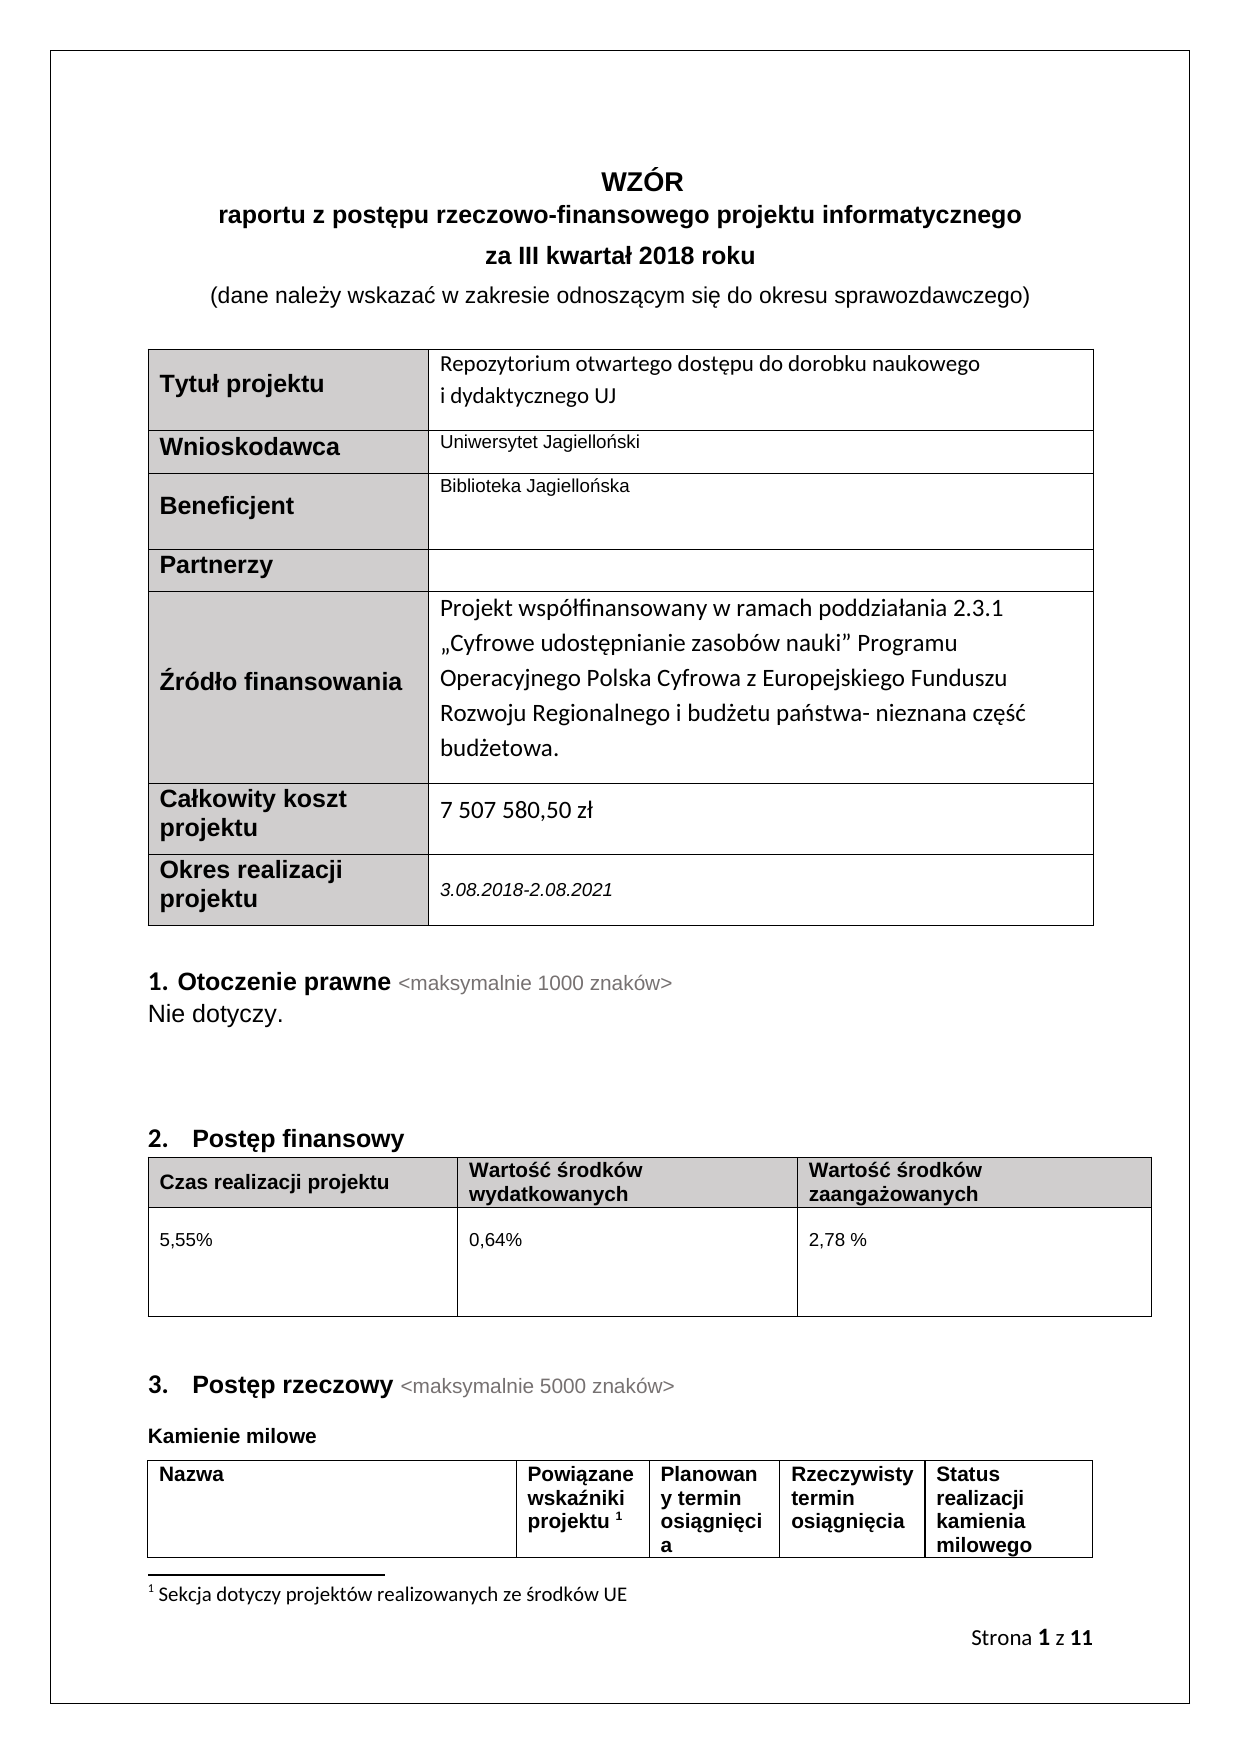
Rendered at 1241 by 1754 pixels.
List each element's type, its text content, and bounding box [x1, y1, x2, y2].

subtitle Postęp finansowy [148, 1121, 1093, 1154]
table_cell Wnioskodawca [149, 431, 428, 473]
table_cell Biblioteka Jagiellońska [429, 474, 1093, 549]
table_header Wartość środków zaangażowanych [798, 1158, 1151, 1207]
table_header Czas realizacji projektu [149, 1158, 457, 1207]
text WZÓR [148, 166, 1093, 197]
table_header Status realizacji kamienia milowego [926, 1461, 1092, 1557]
table_cell Źródło finansowania [149, 592, 428, 783]
table_cell Uniwersytet Jagielloński [429, 431, 1093, 473]
table_cell Partnerzy [149, 550, 428, 591]
table_cell 3.08.2018-2.08.2021 [429, 855, 1093, 925]
subtitle Postęp rzeczowy <maksymalnie 5000 znaków> [148, 1367, 1093, 1400]
text Nie dotyczy. [148, 999, 1093, 1028]
table_header Nazwa [148, 1461, 516, 1557]
text (dane należy wskazać w zakresie odnoszącym się do okresu sprawozdawczego) [148, 282, 1093, 309]
text Kamienie milowe [148, 1424, 1093, 1448]
subtitle Otoczenie prawne <maksymalnie 1000 znaków> [148, 964, 1063, 997]
table_cell Projekt współfinansowany w ramach poddziałania 2.3.1 „Cyfrowe udostępnianie zasobów nauki” Programu Operacyjnego Polska Cyfrowa z Europejskiego Funduszu Rozwoju Regionalnego i budżetu państwa- nieznana część budżetowa. [429, 592, 1093, 783]
table_header Rzeczywisty termin osiągnięcia [780, 1461, 924, 1557]
table_header Wartość środków wydatkowanych [458, 1158, 797, 1207]
table_header Planowany termin osiągnięcia [650, 1461, 779, 1557]
table_cell Beneficjent [149, 474, 428, 549]
table_header Tytuł projektu [149, 350, 428, 430]
table_cell [429, 550, 1093, 591]
table_header Repozytorium otwartego dostępu do dorobku naukowego i dydaktycznego UJ [429, 350, 1093, 430]
table_cell Okres realizacji projektu [149, 855, 428, 925]
table_cell Całkowity koszt projektu [149, 784, 428, 854]
table_cell 7 507 580,50 zł [429, 784, 1093, 854]
table_cell 2,78 % [798, 1208, 1151, 1316]
table_cell 5,55% [149, 1208, 457, 1316]
subtitle za III kwartał 2018 roku [148, 241, 1093, 270]
table_cell 0,64% [458, 1208, 797, 1316]
subtitle raportu z postępu rzeczowo-finansowego projektu informatycznego [148, 200, 1093, 229]
table_header Powiązane wskaźniki projektu [517, 1461, 649, 1557]
